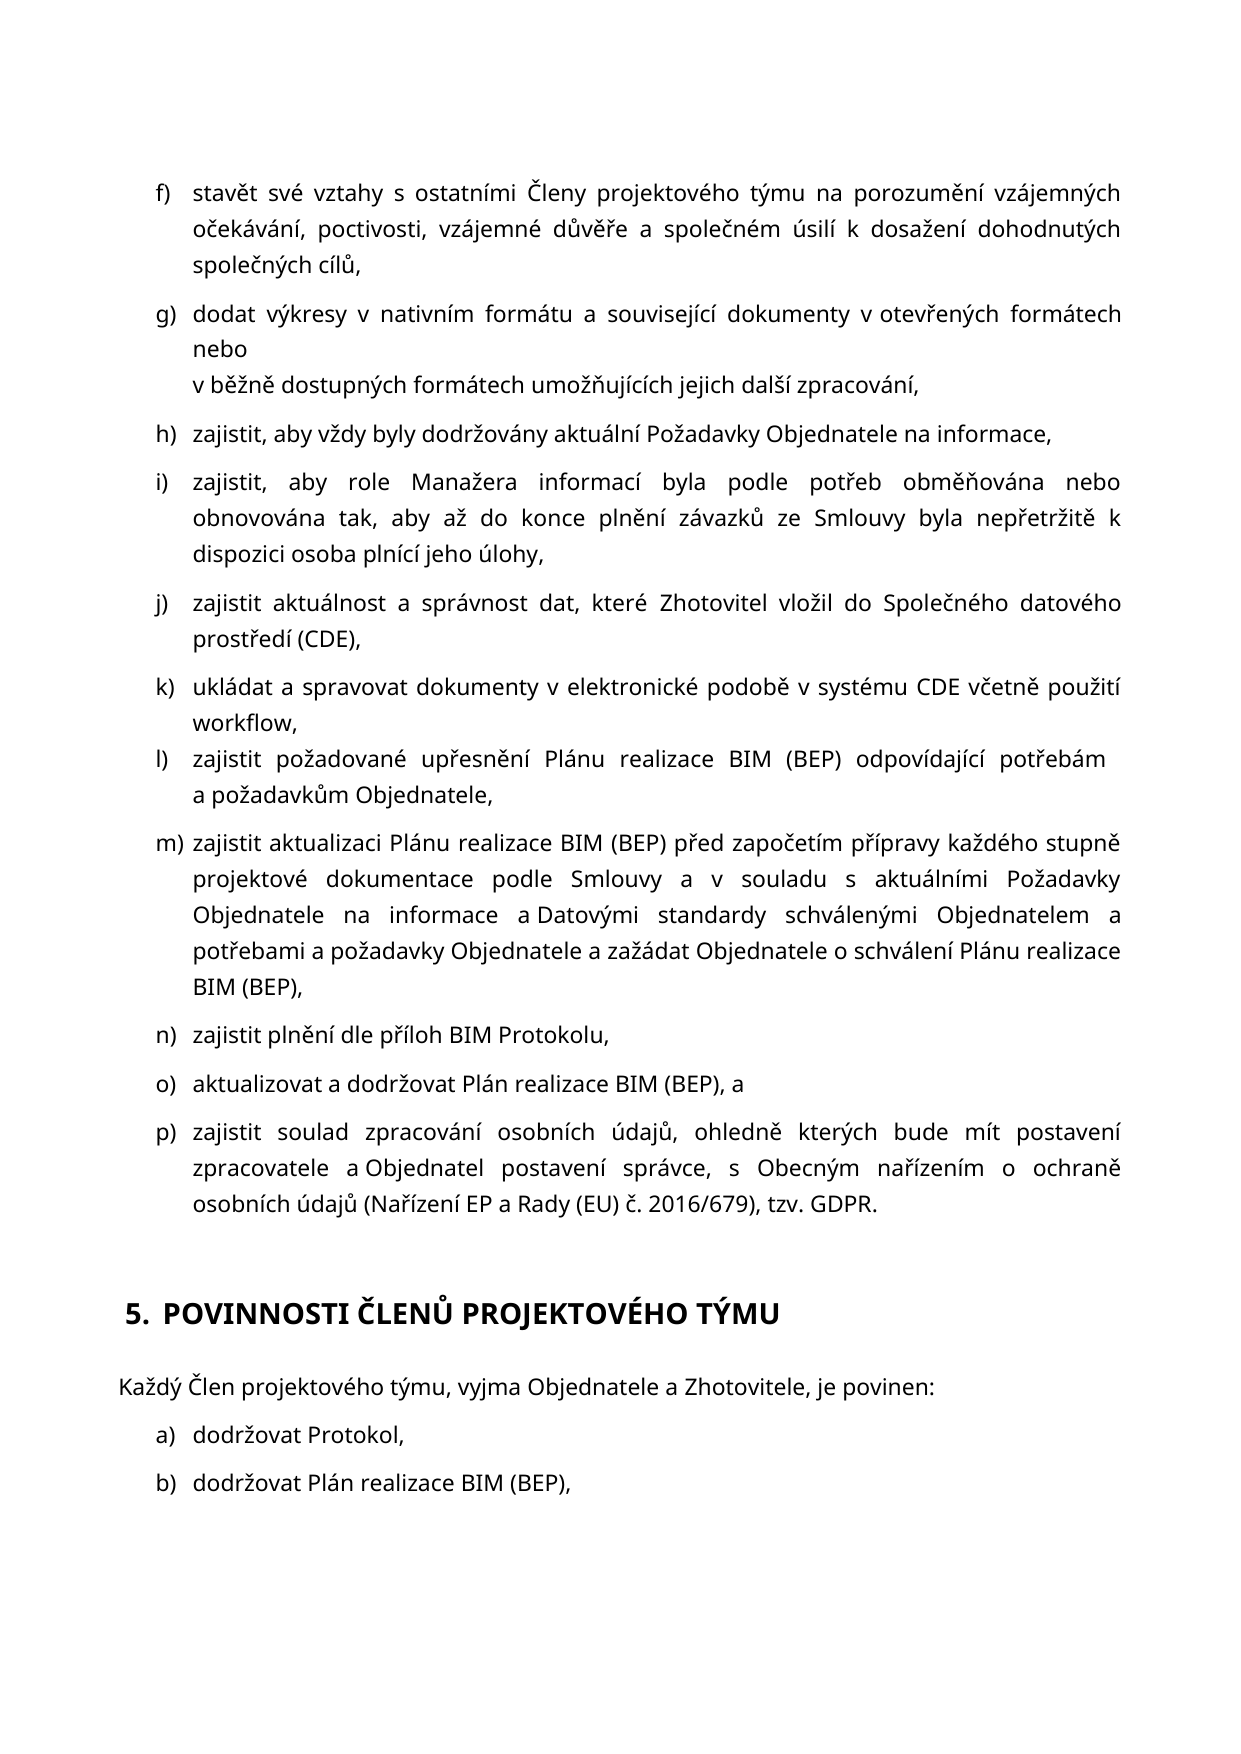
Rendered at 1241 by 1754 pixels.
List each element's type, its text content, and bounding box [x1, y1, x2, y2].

text Každý Člen projektového týmu, vyjma Objednatele a Zhotovitele, je povinen: [118, 1371, 1122, 1402]
list dodržovat Protokol, [155, 1419, 1122, 1450]
list zajistit plnění dle příloh BIM Protokolu, [155, 1019, 1122, 1051]
list dodat výkresy v nativním formátu a související dokumenty v otevřených formátech nebo v běžně dostupných formátech umožňujících jejich další zpracování, [155, 297, 1122, 401]
list zajistit aktualizaci Plánu realizace BIM (BEP) před započetím přípravy každého stupně projektové dokumentace podle Smlouvy a v souladu s aktuálními Požadavky Objednatele na informace a Datovými standardy schválenými Objednatelem a potřebami a požadavky Objednatele a zažádat Objednatele o schválení Plánu realizace BIM (BEP), [155, 827, 1122, 1002]
list zajistit aktuálnost a správnost dat, které Zhotovitel vložil do Společného datového prostředí (CDE), [155, 587, 1122, 654]
list stavět své vztahy s ostatními Členy projektového týmu na porozumění vzájemných očekávání, poctivosti, vzájemné důvěře a společném úsilí k dosažení dohodnutých společných cílů, [155, 177, 1122, 280]
list zajistit soulad zpracování osobních údajů, ohledně kterých bude mít postavení zpracovatele a Objednatel postavení správce, s Obecným nařízením o ochraně osobních údajů (Nařízení EP a Rady (EU) č. 2016/679), tzv. GDPR. [155, 1116, 1122, 1219]
list zajistit, aby vždy byly dodržovány aktuální Požadavky Objednatele na informace, [155, 418, 1122, 449]
list zajistit požadované upřesnění Plánu realizace BIM (BEP) odpovídající potřebám a požadavkům Objednatele, [155, 743, 1122, 810]
list aktualizovat a dodržovat Plán realizace BIM (BEP), a [155, 1068, 1122, 1099]
list zajistit, aby role Manažera informací byla podle potřeb obměňována nebo obnovována tak, aby až do konce plnění závazků ze Smlouvy byla nepřetržitě k dispozici osoba plnící jeho úlohy, [155, 466, 1122, 569]
list ukládat a spravovat dokumenty v elektronické podobě v systému CDE včetně použití workflow, [155, 671, 1122, 738]
subtitle POVINNOSTI ČLENŮ PROJEKTOVÉHO TÝMU [125, 1293, 1122, 1333]
list dodržovat Plán realizace BIM (BEP), [155, 1467, 1122, 1499]
